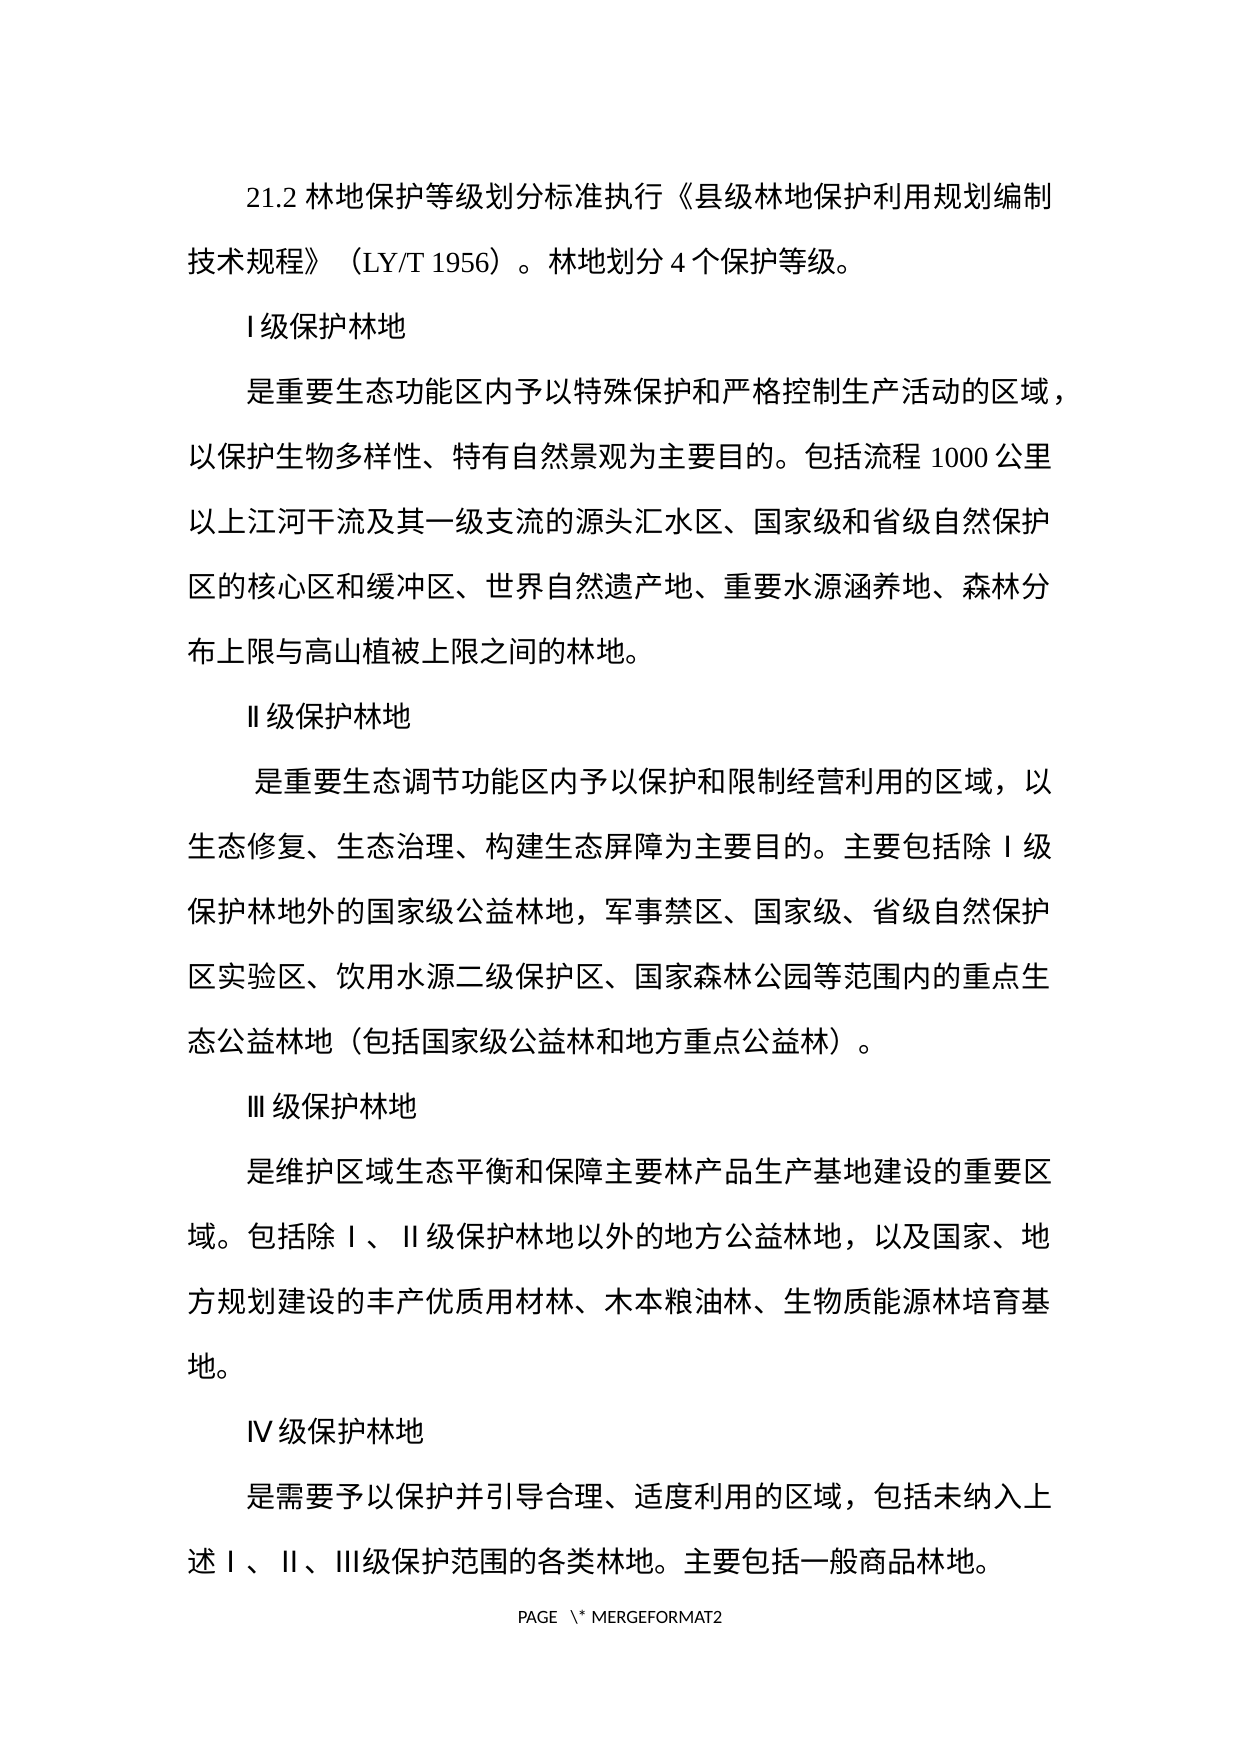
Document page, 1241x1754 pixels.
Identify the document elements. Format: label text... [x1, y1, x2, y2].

text 21.2 林地保护等级划分标准执行《县级林地保护利用规划编制技术规程》（LY/T 1956）。林地划分4个保护等级。 [187, 162, 1053, 292]
text 是维护区域生态平衡和保障主要林产品生产基地建设的重要区域。包括除Ⅰ、Ⅱ级保护林地以外的地方公益林地，以及国家、地方规划建设的丰产优质用材林、木本粮油林、生物质能源林培育基地。 [187, 1137, 1053, 1397]
text 是需要予以保护并引导合理、适度利用的区域，包括未纳入上述Ⅰ、Ⅱ、Ⅲ级保护范围的各类林地。主要包括一般商品林地。 [187, 1462, 1053, 1592]
text Ⅰ级保护林地 [187, 292, 1053, 357]
text Ⅲ级保护林地 [187, 1072, 1053, 1137]
text Ⅳ级保护林地 [187, 1397, 1053, 1462]
text 是重要生态调节功能区内予以保护和限制经营利用的区域，以生态修复、生态治理、构建生态屏障为主要目的。主要包括除Ⅰ级保护林地外的国家级公益林地，军事禁区、国家级、省级自然保护区实验区、饮用水源二级保护区、国家森林公园等范围内的重点生态公益林地（包括国家级公益林和地方重点公益林）。 [187, 747, 1053, 1072]
text 是重要生态功能区内予以特殊保护和严格控制生产活动的区域，以保护生物多样性、特有自然景观为主要目的。包括流程1000公里以上江河干流及其一级支流的源头汇水区、国家级和省级自然保护区的核心区和缓冲区、世界自然遗产地、重要水源涵养地、森林分布上限与高山植被上限之间的林地。 [187, 357, 1053, 682]
text Ⅱ级保护林地 [187, 682, 1053, 747]
